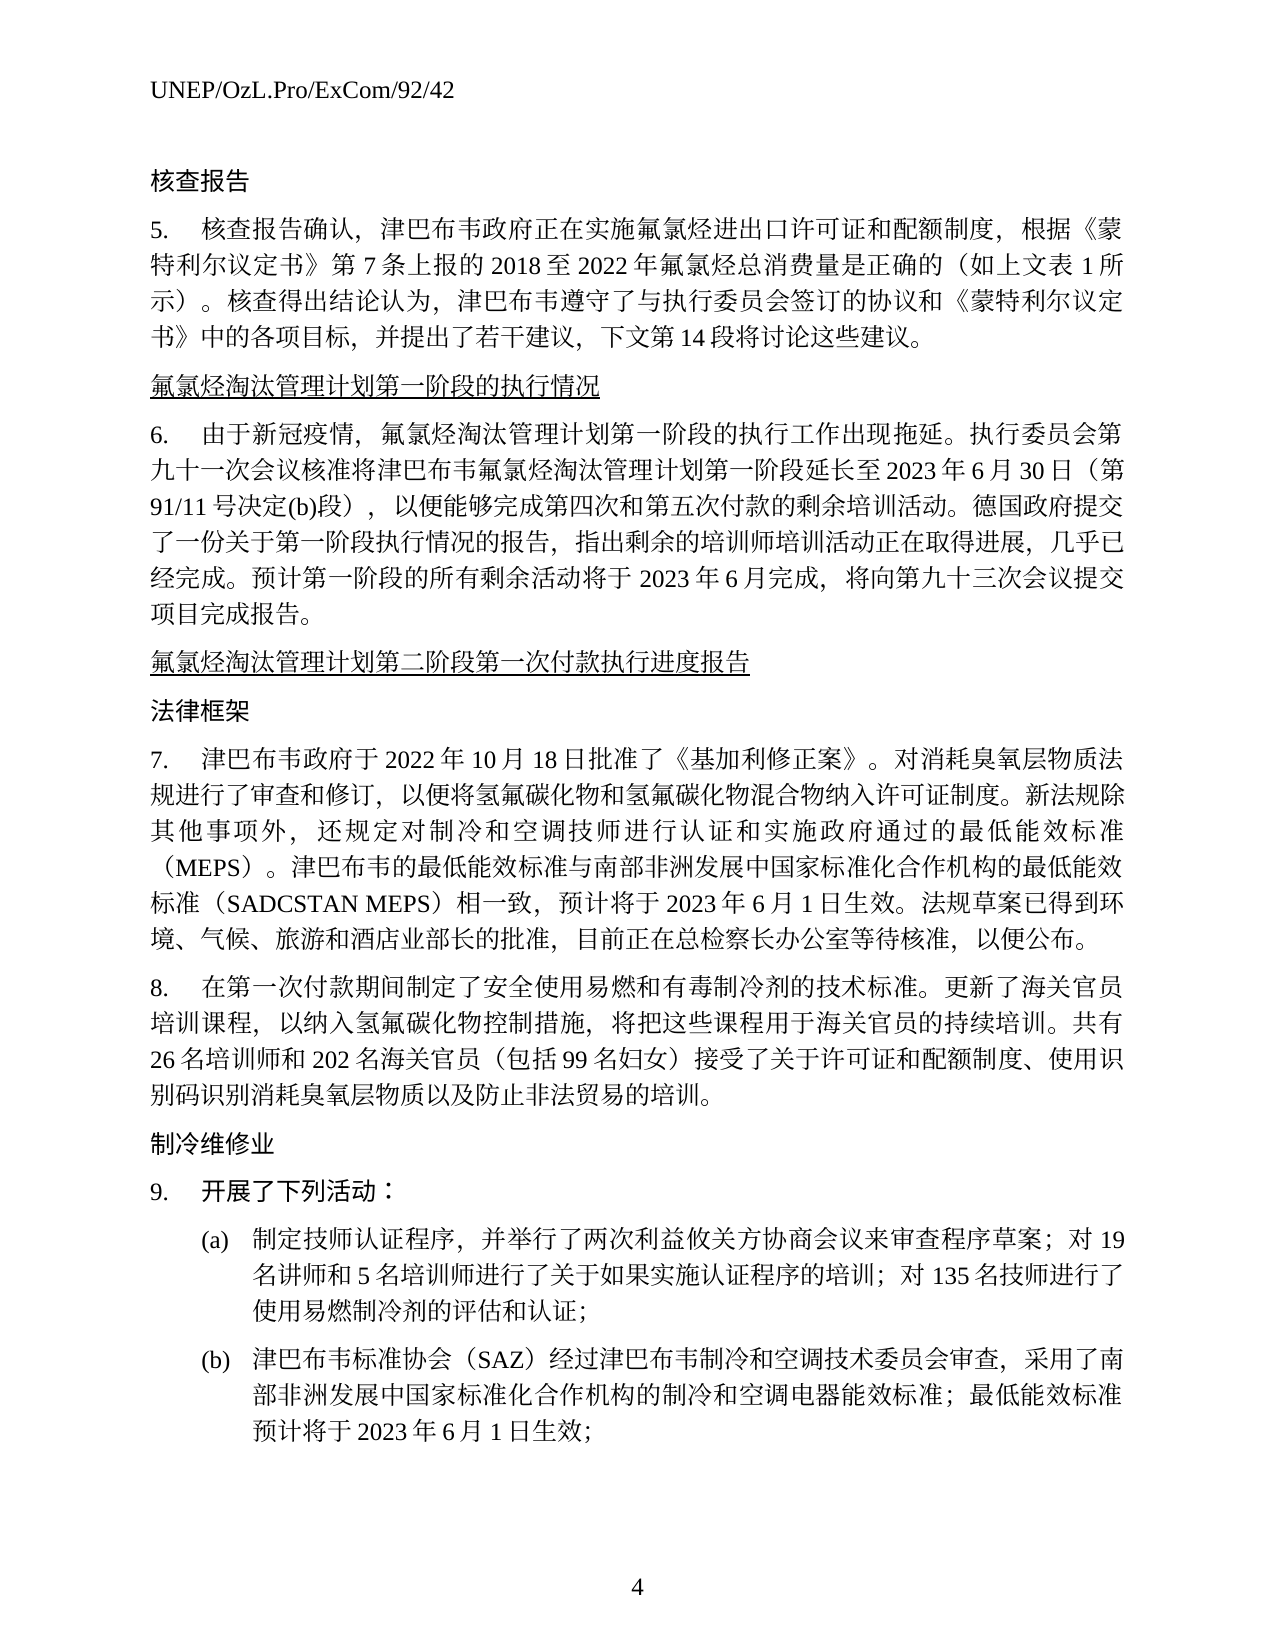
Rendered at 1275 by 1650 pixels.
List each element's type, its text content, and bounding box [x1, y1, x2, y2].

list 由于新冠疫情，氟氯烃淘汰管理计划第一阶段的执行工作出现拖延。执行委员会第九十一次会议核准将津巴布韦氟氯烃淘汰管理计划第一阶段延长至2023年6月30日（第91/11号决定(b)段），以便能够完成第四次和第五次付款的剩余培训活动。德国政府提交了一份关于第一阶段执行情况的报告，指出剩余的培训师培训活动正在取得进展，几乎已经完成。预计第一阶段的所有剩余活动将于2023年6月完成，将向第九十三次会议提交项目完成报告。 [150, 415, 1125, 630]
list 津巴布韦标准协会（SAZ）经过津巴布韦制冷和空调技术委员会审查，采用了南部非洲发展中国家标准化合作机构的制冷和空调电器能效标准；最低能效标准预计将于2023年6月1日生效； [201, 1340, 1125, 1448]
list 制定技师认证程序，并举行了两次利益攸关方协商会议来审查程序草案；对19名讲师和5名培训师进行了关于如果实施认证程序的培训；对135名技师进行了使用易燃制冷剂的评估和认证； [201, 1220, 1125, 1327]
text 氟氯烃淘汰管理计划第一阶段的执行情况 [150, 366, 1125, 402]
text 制冷维修业 [150, 1124, 1125, 1161]
list 核查报告确认，津巴布韦政府正在实施氟氯烃进出口许可证和配额制度，根据《蒙特利尔议定书》第7条上报的2018至2022年氟氯烃总消费量是正确的（如上文表1所示）。核查得出结论认为，津巴布韦遵守了与执行委员会签订的协议和《蒙特利尔议定书》中的各项目标，并提出了若干建议，下文第14段将讨论这些建议。 [150, 210, 1125, 354]
list 津巴布韦政府于2022年10月18日批准了《基加利修正案》。对消耗臭氧层物质法规进行了审查和修订，以便将氢氟碳化物和氢氟碳化物混合物纳入许可证制度。新法规除其他事项外，还规定对制冷和空调技师进行认证和实施政府通过的最低能效标准（MEPS）。津巴布韦的最低能效标准与南部非洲发展中国家标准化合作机构的最低能效标准（SADCSTAN MEPS）相一致，预计将于2023年6月1日生效。法规草案已得到环境、气候、旅游和酒店业部长的批准，目前正在总检察长办公室等待核准，以便公布。 [150, 740, 1125, 956]
list 在第一次付款期间制定了安全使用易燃和有毒制冷剂的技术标准。更新了海关官员培训课程，以纳入氢氟碳化物控制措施，将把这些课程用于海关官员的持续培训。共有26名培训师和202名海关官员（包括99名妇女）接受了关于许可证和配额制度、使用识别码识别消耗臭氧层物质以及防止非法贸易的培训。 [150, 968, 1125, 1112]
text 法律框架 [150, 691, 1125, 727]
text 核查报告 [150, 161, 1125, 197]
list 开展了下列活动： [150, 1173, 1125, 1207]
text 氟氯烃淘汰管理计划第二阶段第一次付款执行进度报告 [150, 643, 1125, 679]
